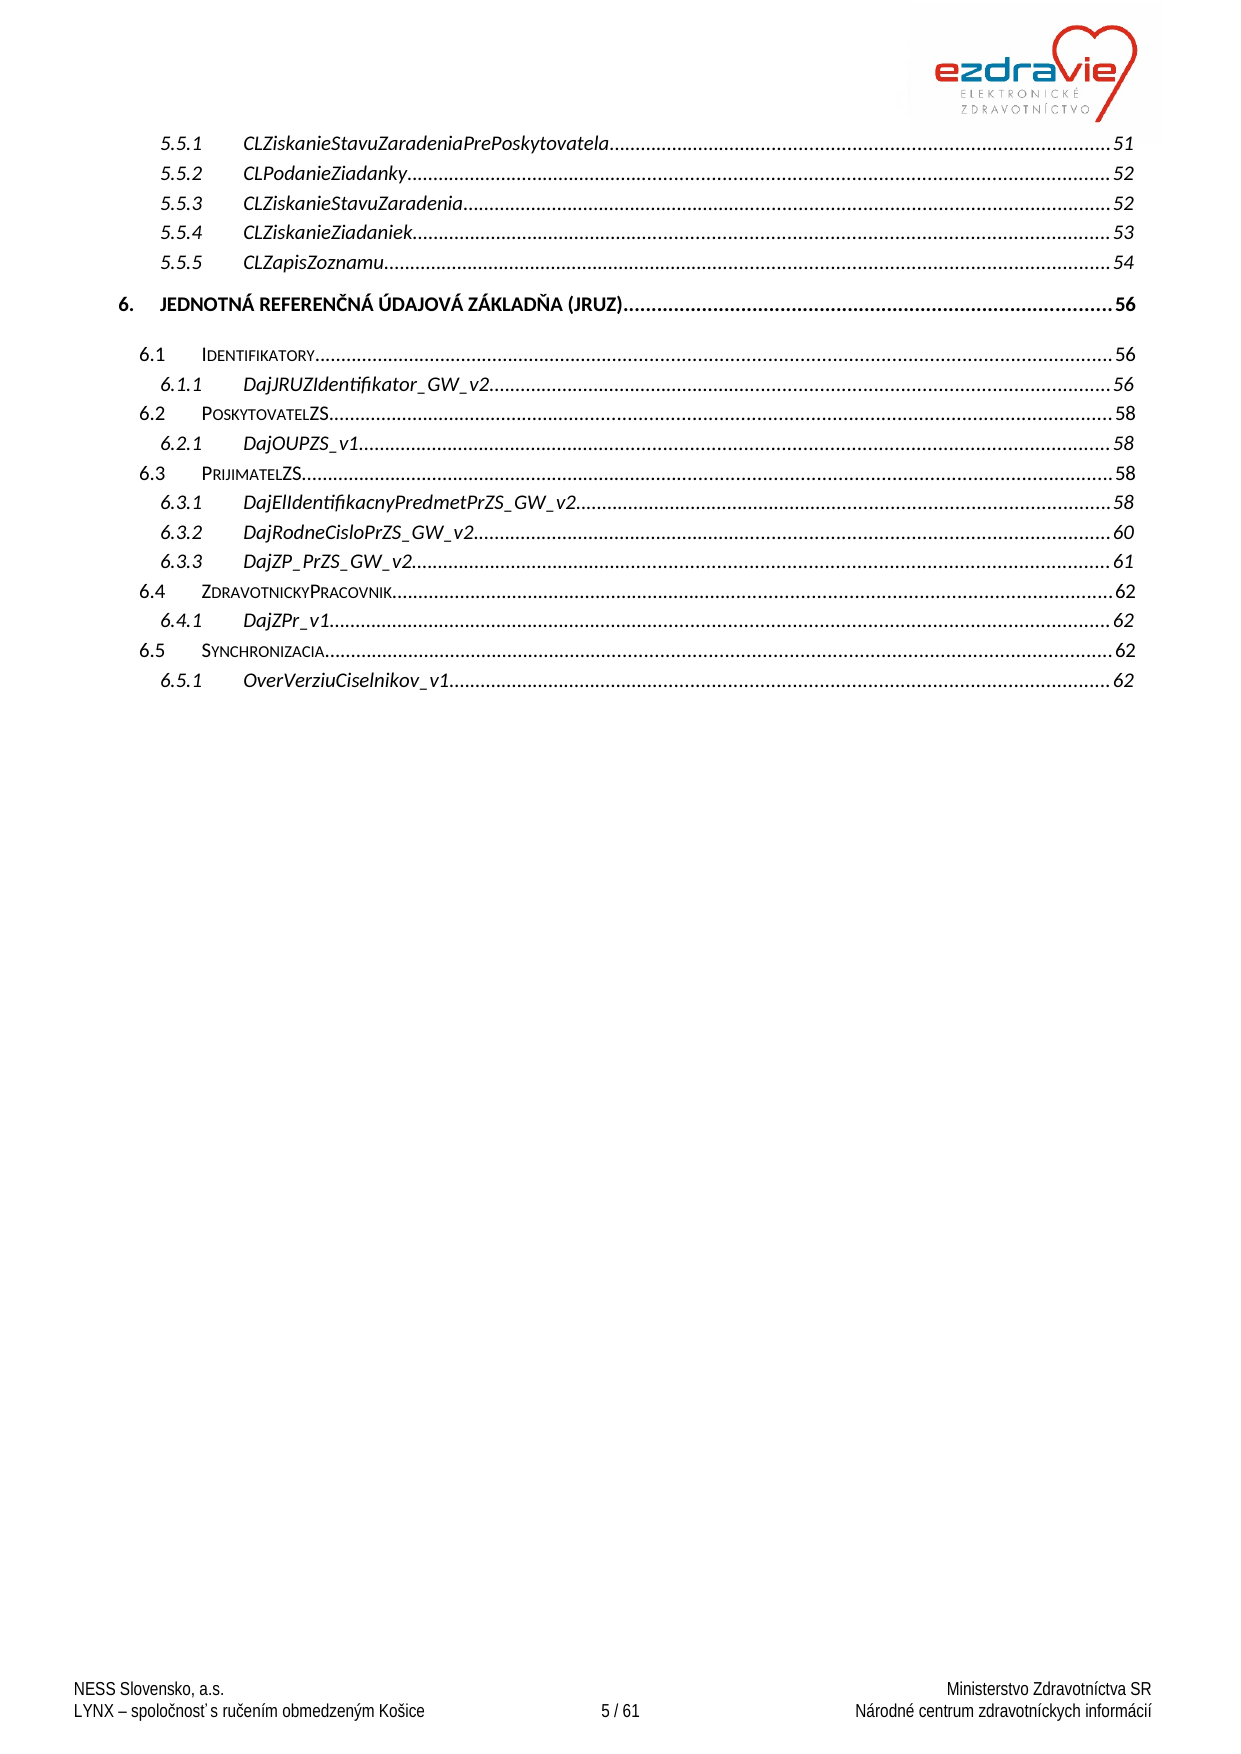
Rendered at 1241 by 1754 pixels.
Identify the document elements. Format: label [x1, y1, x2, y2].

picture [896, 2, 1162, 145]
